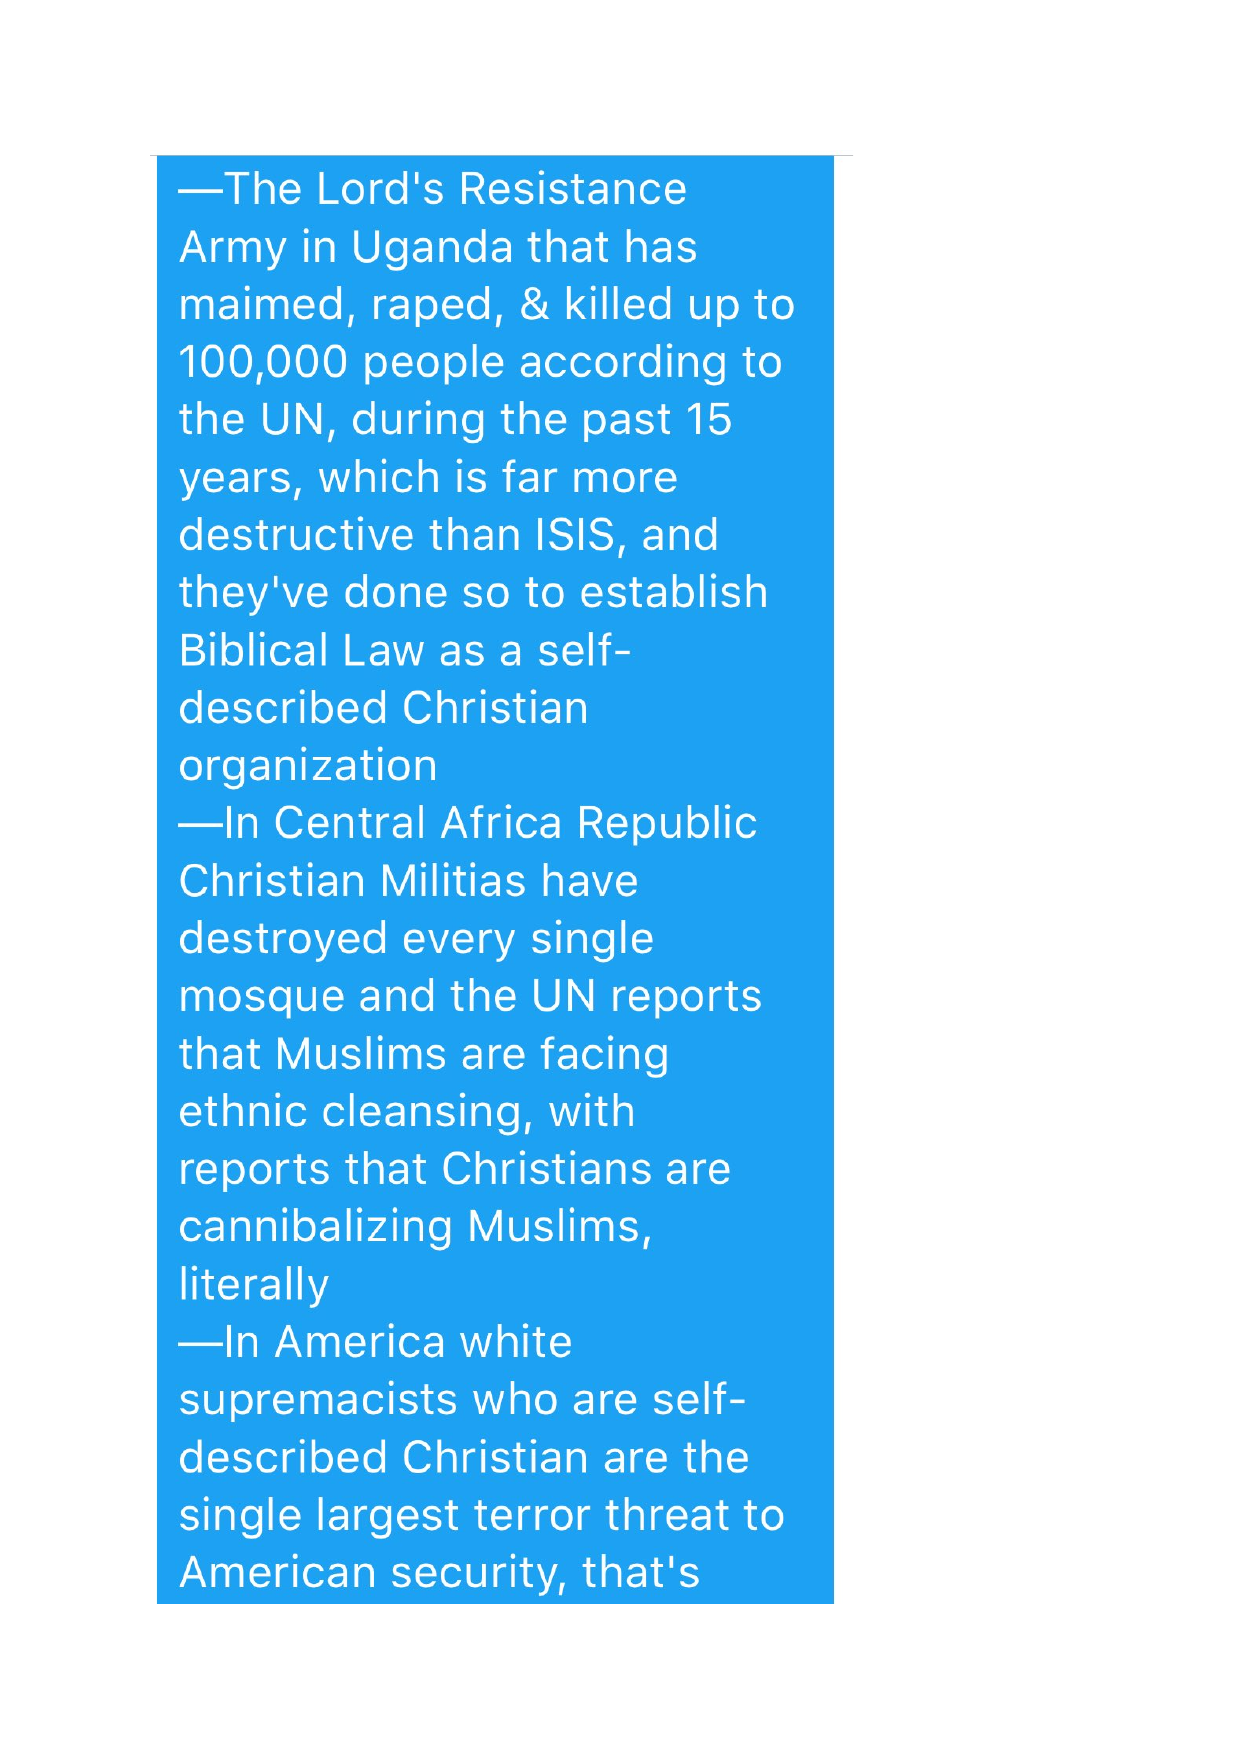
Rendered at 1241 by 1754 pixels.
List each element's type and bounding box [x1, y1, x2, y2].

picture [150, 150, 854, 1604]
